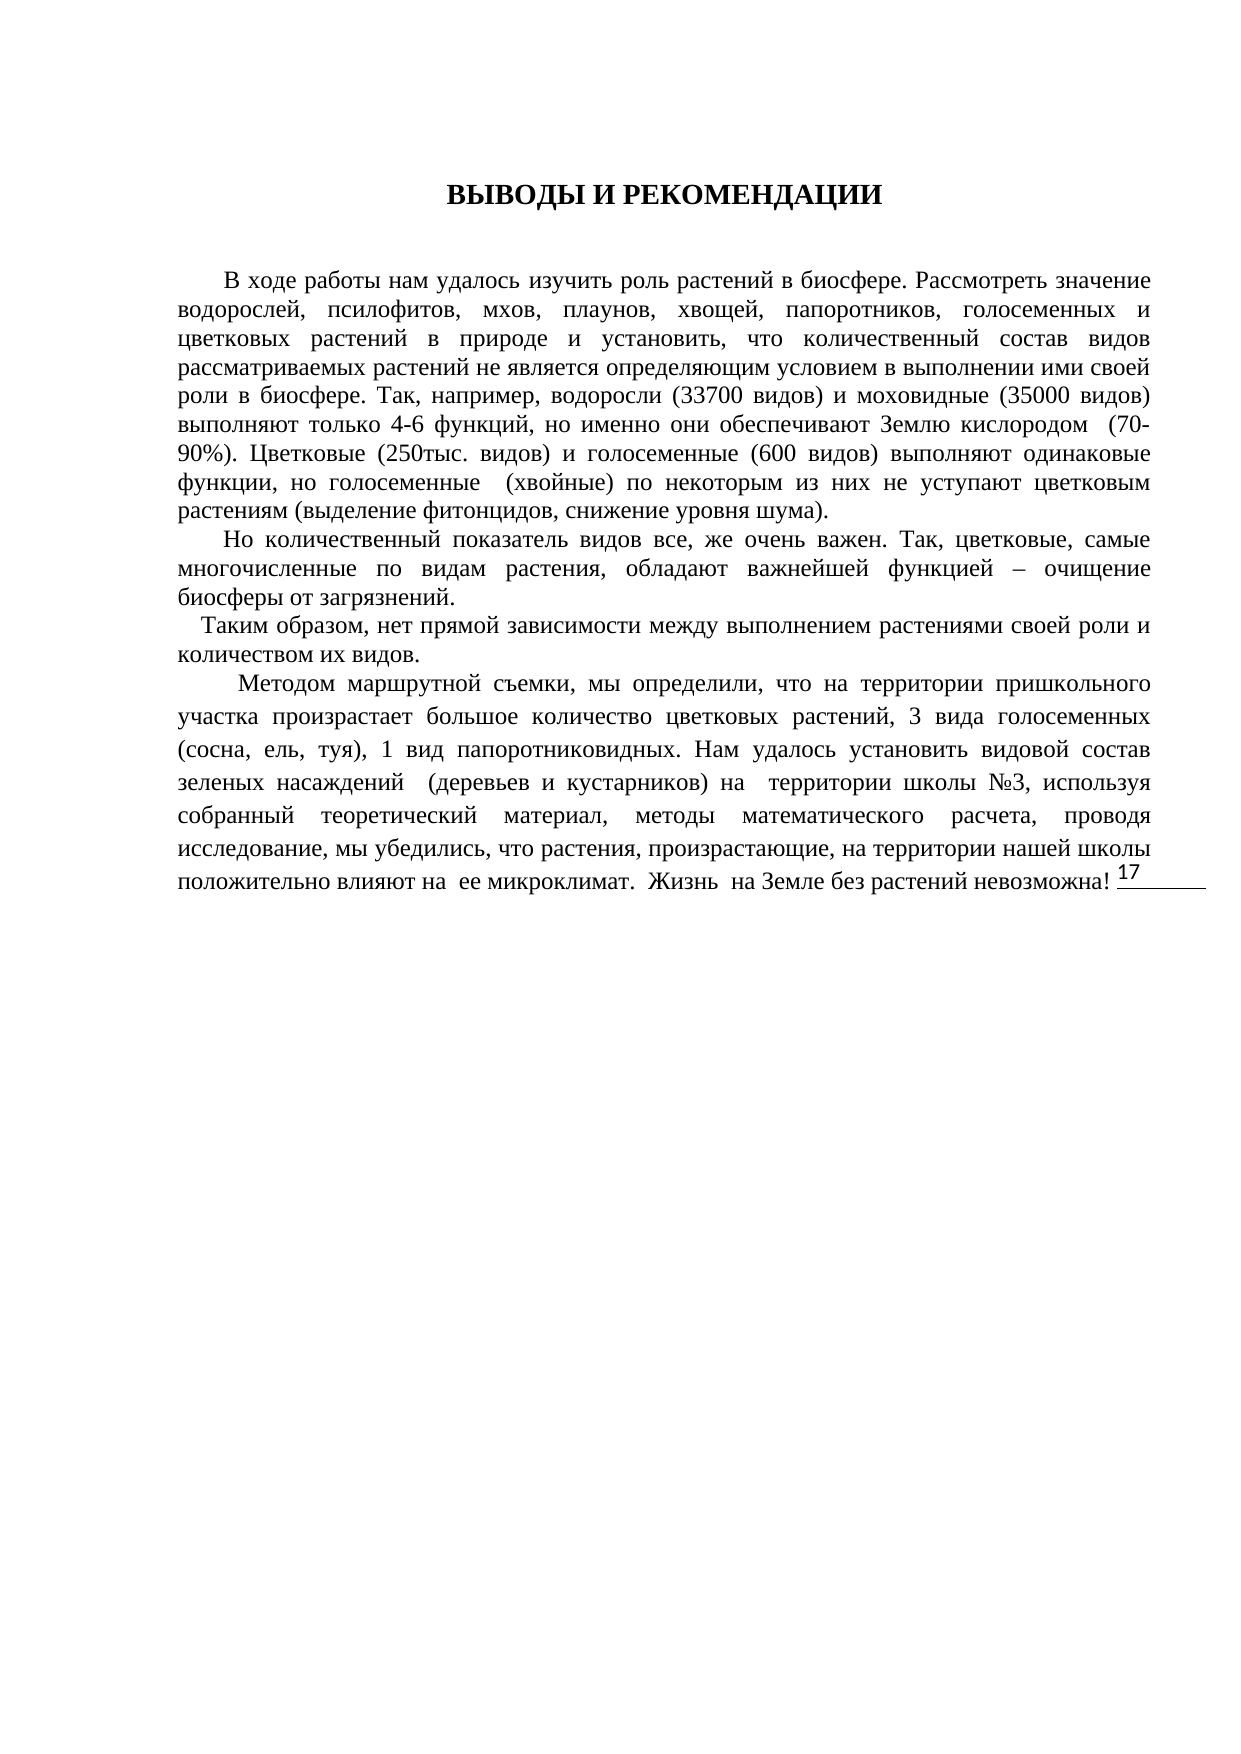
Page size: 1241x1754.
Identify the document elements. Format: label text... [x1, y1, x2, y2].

text В ходе работы нам удалось изучить роль растений в биосфере. Рассмотреть значение водорослей, псилофитов, мхов, плаунов, хвощей, папоротников, голосеменных и цветковых растений в природе и установить, что количественный состав видов рассматриваемых растений не является определяющим условием в выполнении ими своей роли в биосфере. Так, например, водоросли (33700 видов) и моховидные (35000 видов) выполняют только 4-6 функций, но именно они обеспечивают Землю кислородом (70-90%). Цветковые (250тыс. видов) и голосеменные (600 видов) выполняют одинаковые функции, но голосеменные (хвойные) по некоторым из них не уступают цветковым растениям (выделение фитонцидов, снижение уровня шума). [177, 266, 1152, 524]
text Методом маршрутной съемки, мы определили, что на территории пришкольного участка произрастает большое количество цветковых растений, 3 вида голосеменных (сосна, ель, туя), 1 вид папоротниковидных. Нам удалось установить видовой состав зеленых насаждений (деревьев и кустарников) на территории школы №3, используя собранный теоретический материал, методы математического расчета, проводя исследование, мы убедились, что растения, произрастающие, на территории нашей школы положительно влияют на ее микроклимат. Жизнь на Земле без растений невозможна! [177, 668, 1152, 895]
text Но количественный показатель видов все, же очень важен. Так, цветковые, самые многочисленные по видам растения, обладают важнейшей функцией – очищение биосферы от загрязнений. [177, 524, 1152, 611]
text Таким образом, нет прямой зависимости между выполнением растениями своей роли и количеством их видов. [177, 611, 1152, 668]
text ВЫВОДЫ И РЕКОМЕНДАЦИИ [177, 177, 1152, 211]
